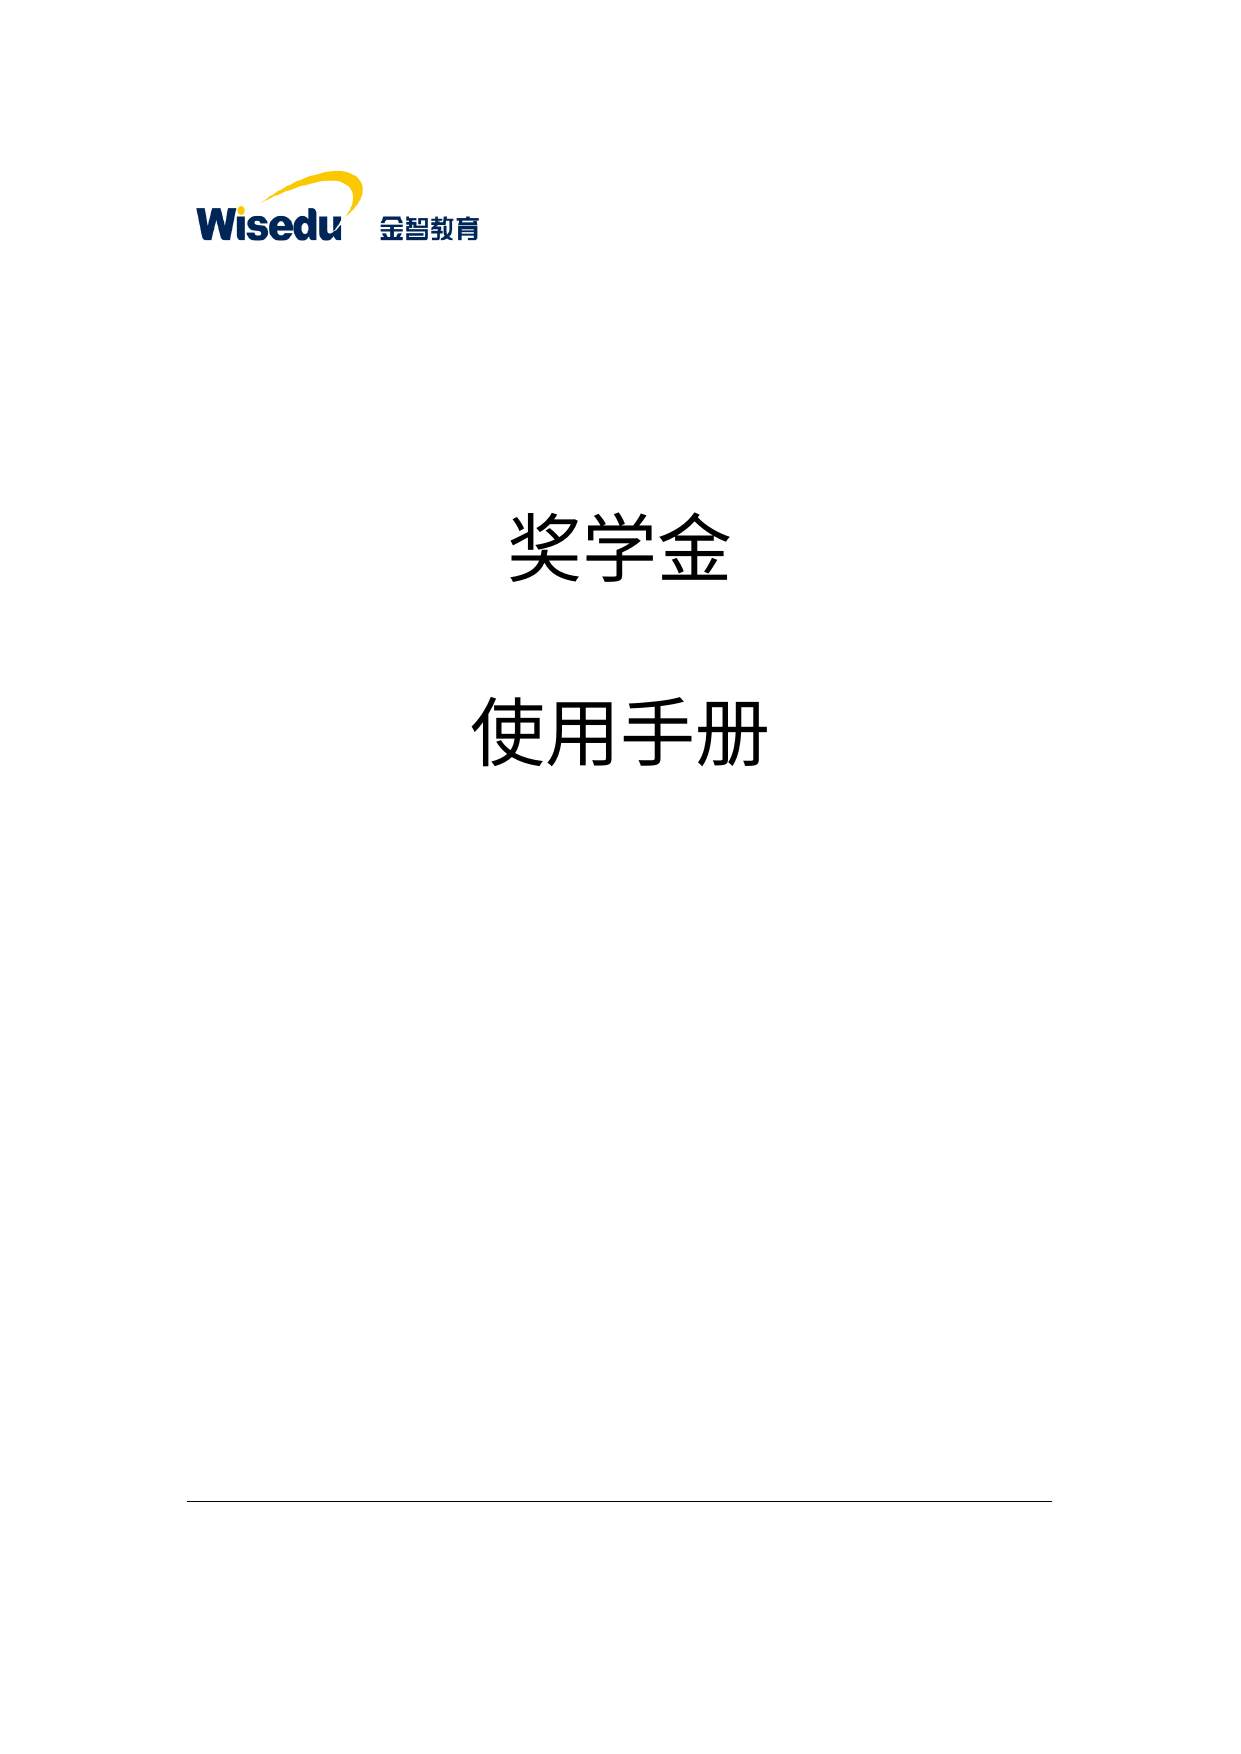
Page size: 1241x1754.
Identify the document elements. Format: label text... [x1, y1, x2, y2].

table_header [176, 162, 1064, 279]
table_cell 奖学金 使用手册 [176, 279, 1064, 1005]
table_cell [176, 1005, 1064, 1519]
picture [187, 165, 499, 256]
